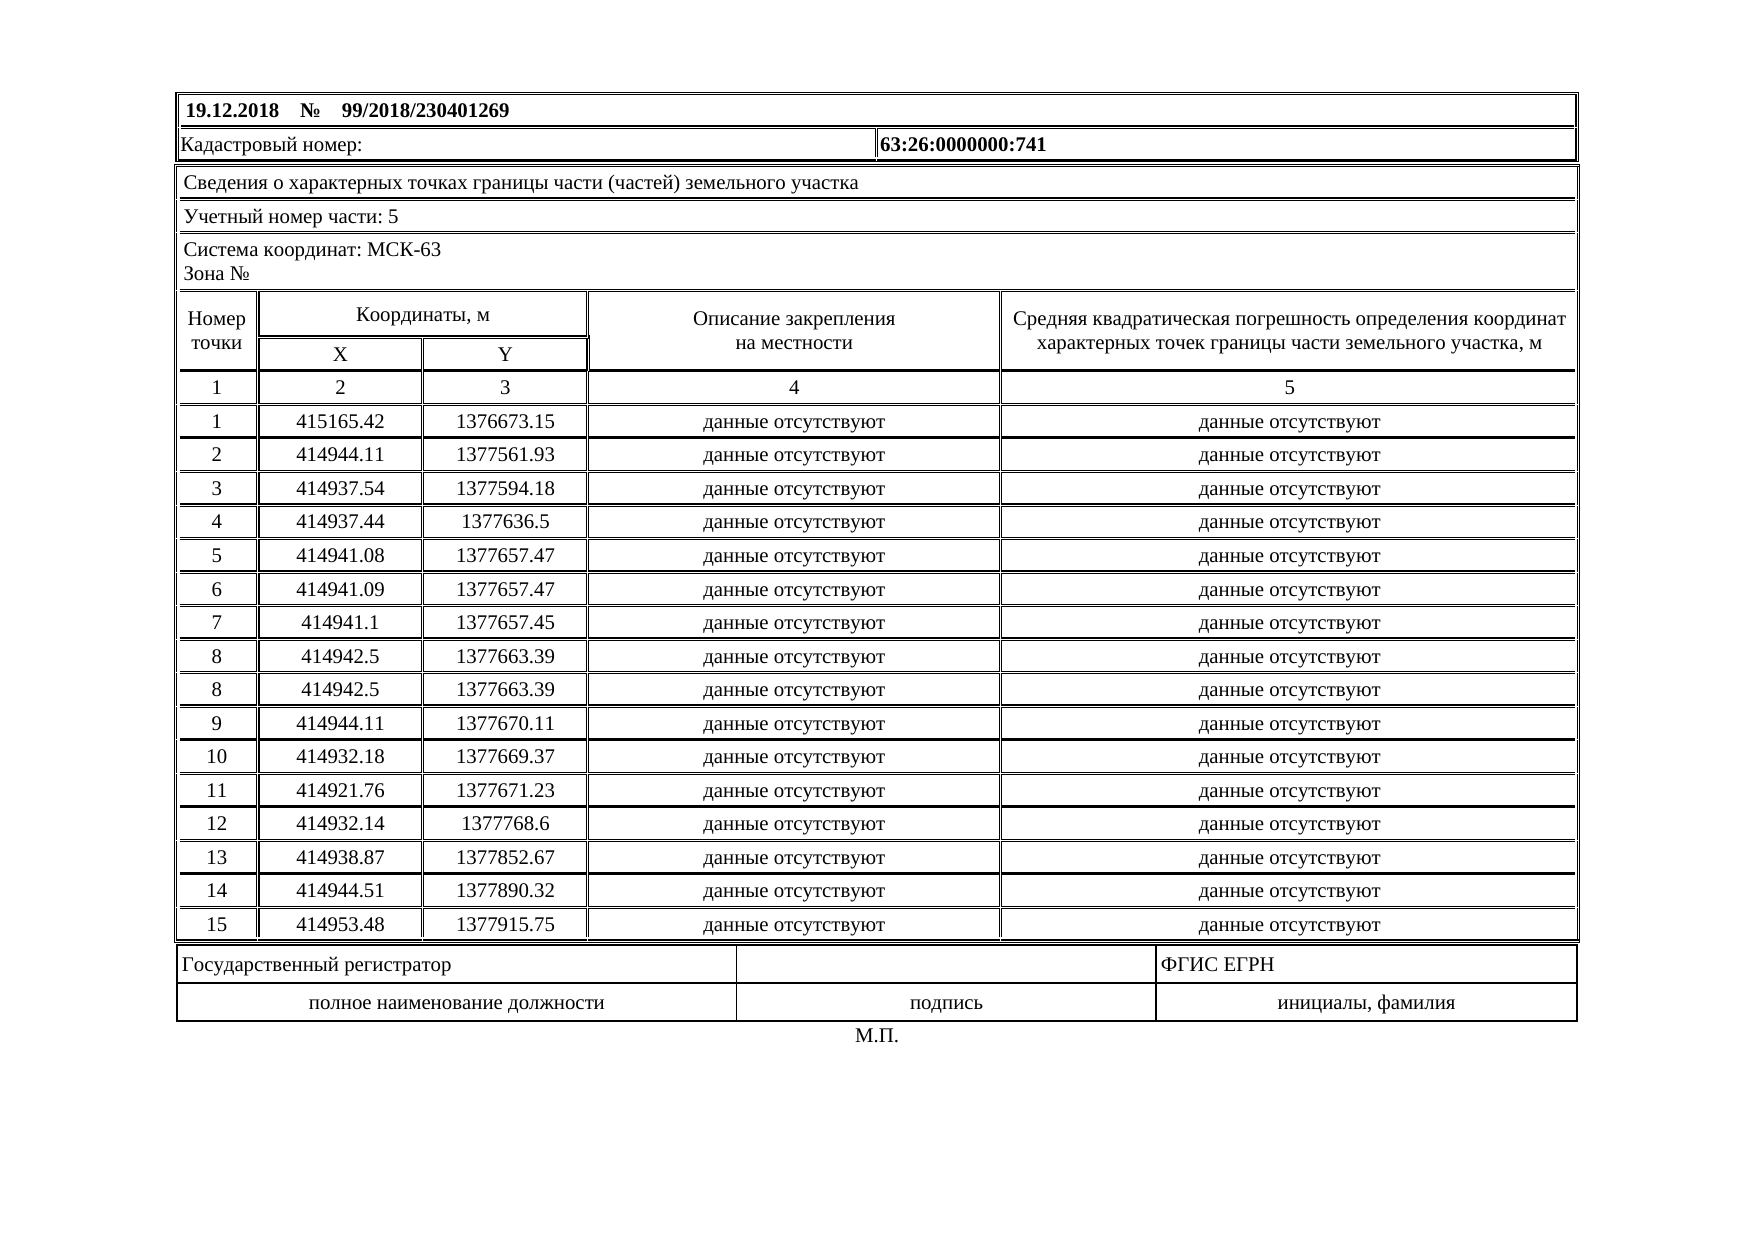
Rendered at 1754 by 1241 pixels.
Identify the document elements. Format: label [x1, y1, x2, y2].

table_header [174, 89, 1580, 164]
table_header [174, 943, 1580, 1049]
table_header [175, 165, 1579, 942]
